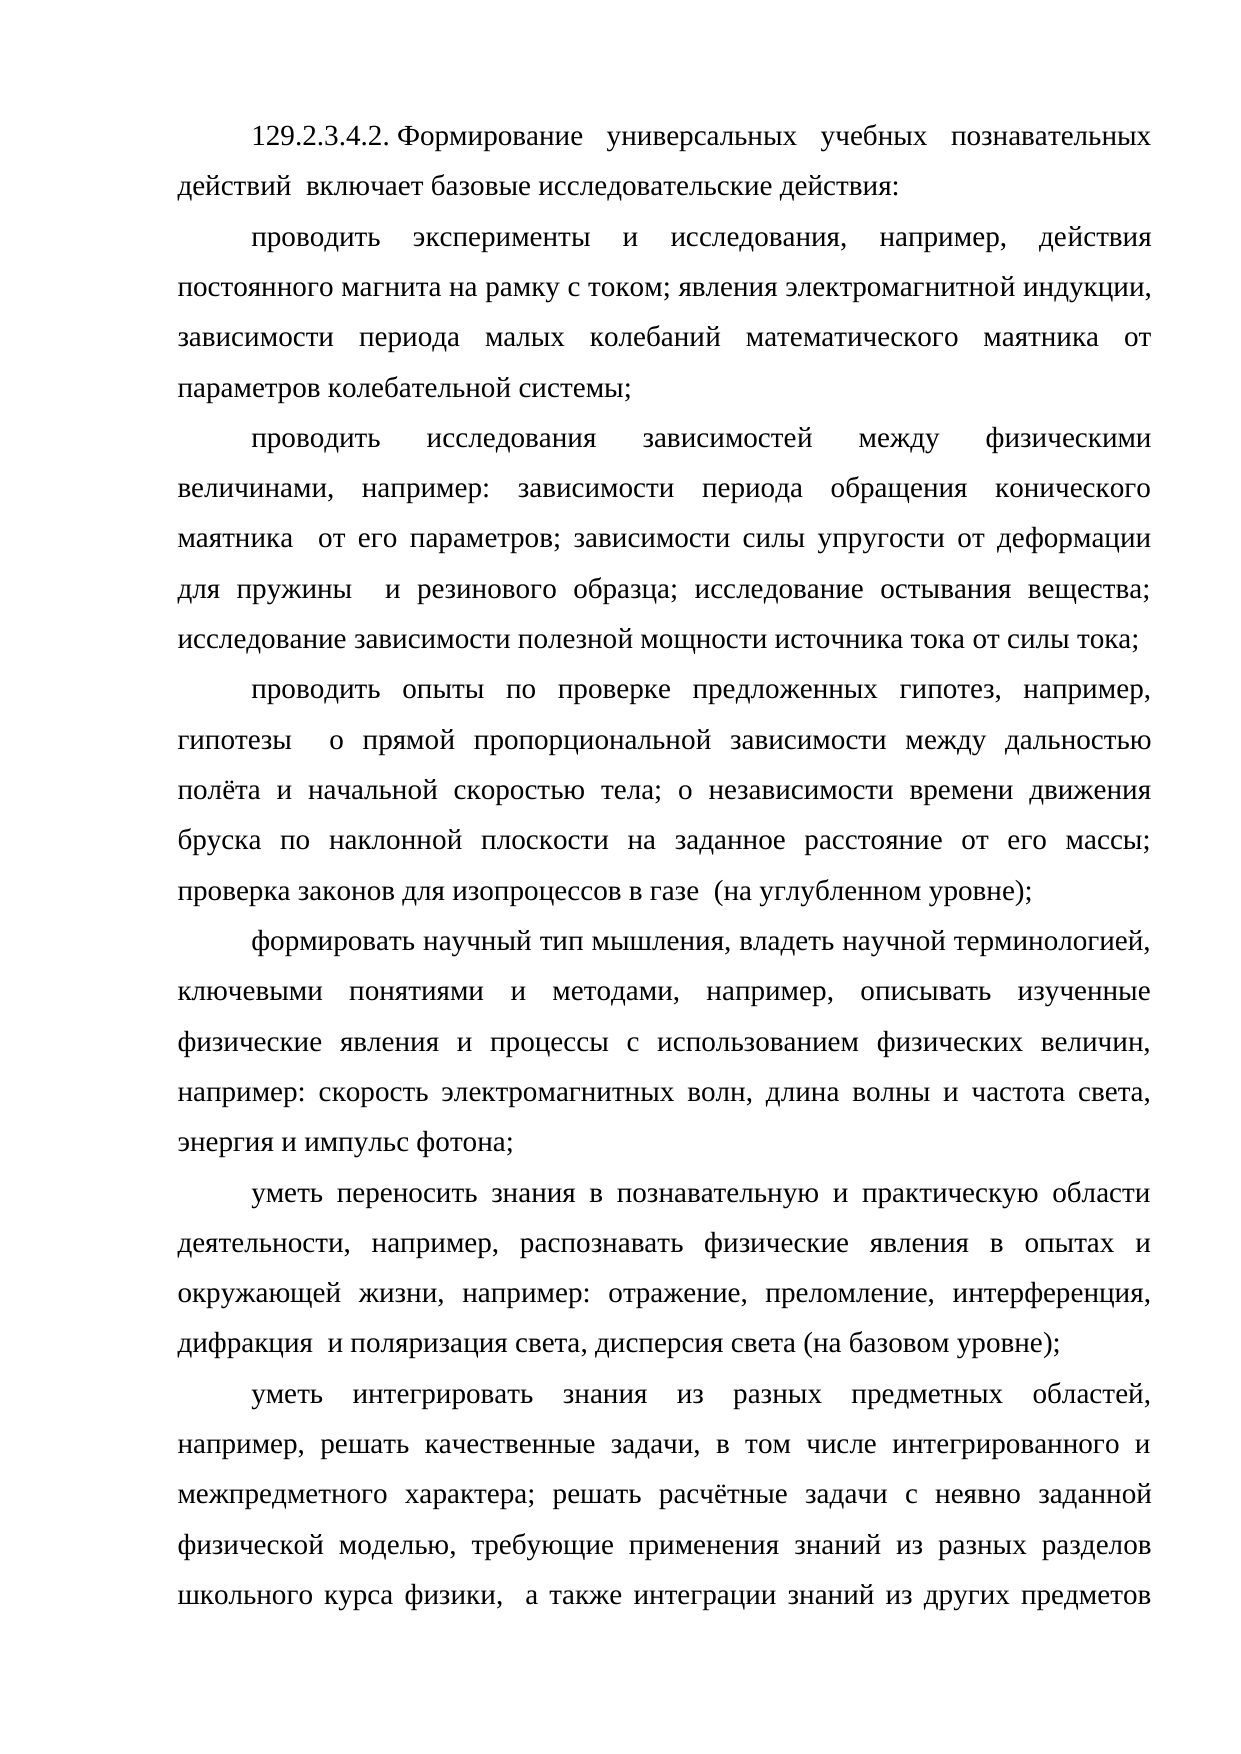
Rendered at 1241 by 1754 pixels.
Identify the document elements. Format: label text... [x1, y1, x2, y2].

text проводить опыты по проверке предложенных гипотез, например, гипотезы о прямой пропорциональной зависимости между дальностью полёта и начальной скоростью тела; о независимости времени движения бруска по наклонной плоскости на заданное расстояние от его массы; проверка законов для изопроцессов в газе (на углубленном уровне); [177, 672, 1152, 906]
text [177, 1376, 1152, 1611]
text формировать научный тип мышления, владеть научной терминологией, ключевыми понятиями и методами, например, описывать изученные физические явления и процессы с использованием физических величин, например: скорость электромагнитных волн, длина волны и частота света, энергия и импульс фотона; [177, 923, 1152, 1158]
text проводить эксперименты и исследования, например, действия постоянного магнита на рамку с током; явления электромагнитной индукции, зависимости периода малых колебаний математического маятника от параметров колебательной системы; [177, 219, 1152, 403]
text 129.2.3.4.2. Формирование универсальных учебных познавательных действий включает базовые исследовательские действия: [177, 118, 1152, 202]
text уметь переносить знания в познавательную и практическую области деятельности, например, распознавать физические явления в опытах и окружающей жизни, например: отражение, преломление, интерференция, дифракция и поляризация света, дисперсия света (на базовом уровне); [177, 1175, 1152, 1359]
text проводить исследования зависимостей между физическими величинами, например: зависимости периода обращения конического маятника от его параметров; зависимости силы упругости от деформации для пружины и резинового образца; исследование остывания вещества; исследование зависимости полезной мощности источника тока от силы тока; [177, 420, 1152, 655]
